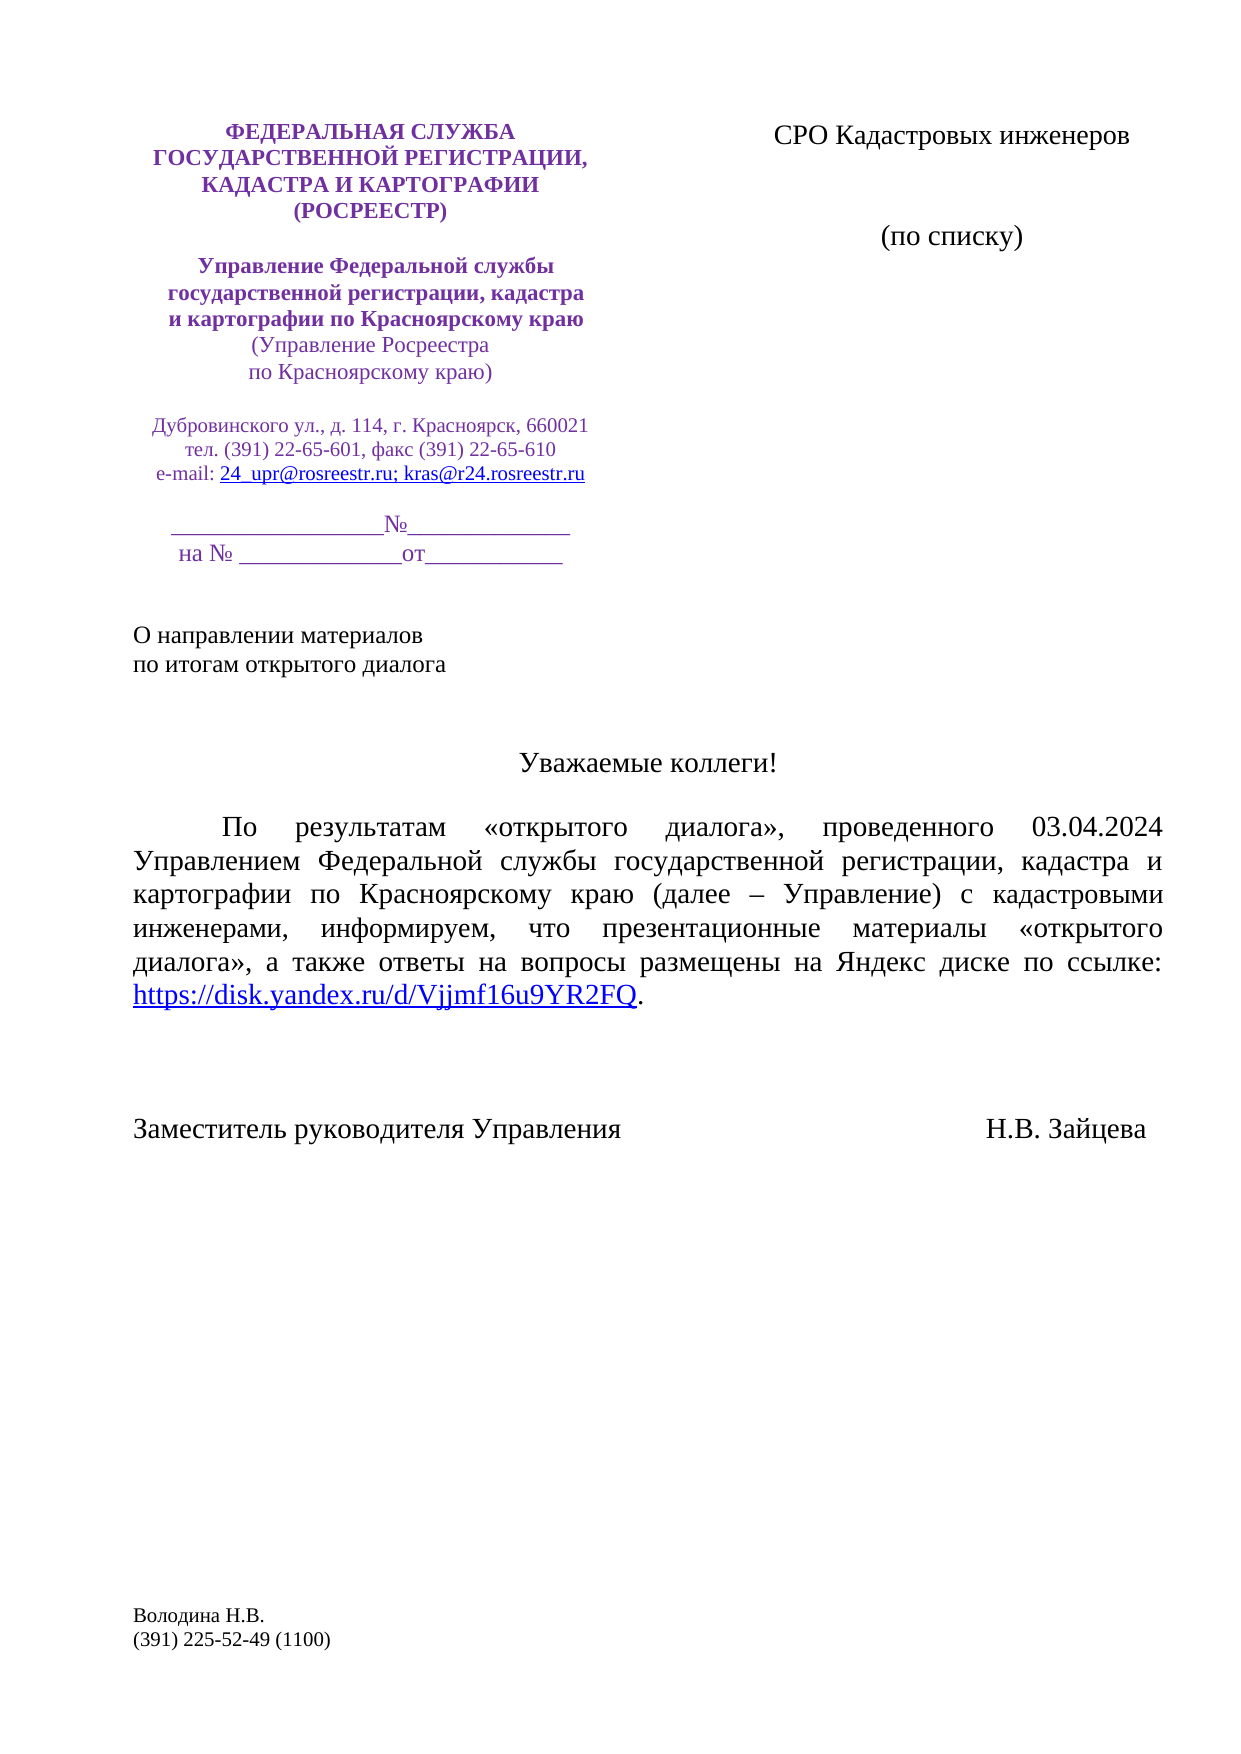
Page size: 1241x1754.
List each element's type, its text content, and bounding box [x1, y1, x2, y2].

table_header ФЕДЕРАЛЬНАЯ СЛУЖБА ГОСУДАРСТВЕННОЙ РЕГИСТРАЦИИ, КАДАСТРА И КАРТОГРАФИИ (РОСРЕЕСТР) Управление Федеральной службы государственной регистрации, кадастра и картографии по Красноярскому краю (Управление Росреестра по Красноярскому краю) Дубровинского ул., д. . Красноярск, 660021 тел. (391) 22-65-601, факс (391) 22-65-610 e-mail: 24_upr@rosreestr.ru; kras@r24.rosreestr.ru _________________№_____________ на № _____________от___________ [133, 118, 608, 620]
text Уважаемые коллеги! [133, 745, 1163, 778]
text По результатам «открытого диалога», проведенного 03.04.2024 Управлением Федеральной службы государственной регистрации, кадастра и картографии по Красноярскому краю (далее – Управление) с кадастровыми инженерами, информируем, что презентационные материалы «открытого диалога», а также ответы на вопросы размещены на Яндекс диске по ссылке: https://disk.yandex.ru/d/Vjjmf16u9YR2FQ. [133, 809, 1163, 1011]
text Володина Н.В. [133, 1603, 1163, 1627]
table_header СРО Кадастровых инженеров (по списку) [608, 118, 1224, 620]
text (391) 225-52-49 (1100) [133, 1627, 1163, 1651]
text по итогам открытого диалога [133, 649, 1240, 678]
text О направлении материалов [133, 620, 1240, 649]
text Заместитель руководителя Управления Н.В. Зайцева [133, 1111, 1163, 1145]
